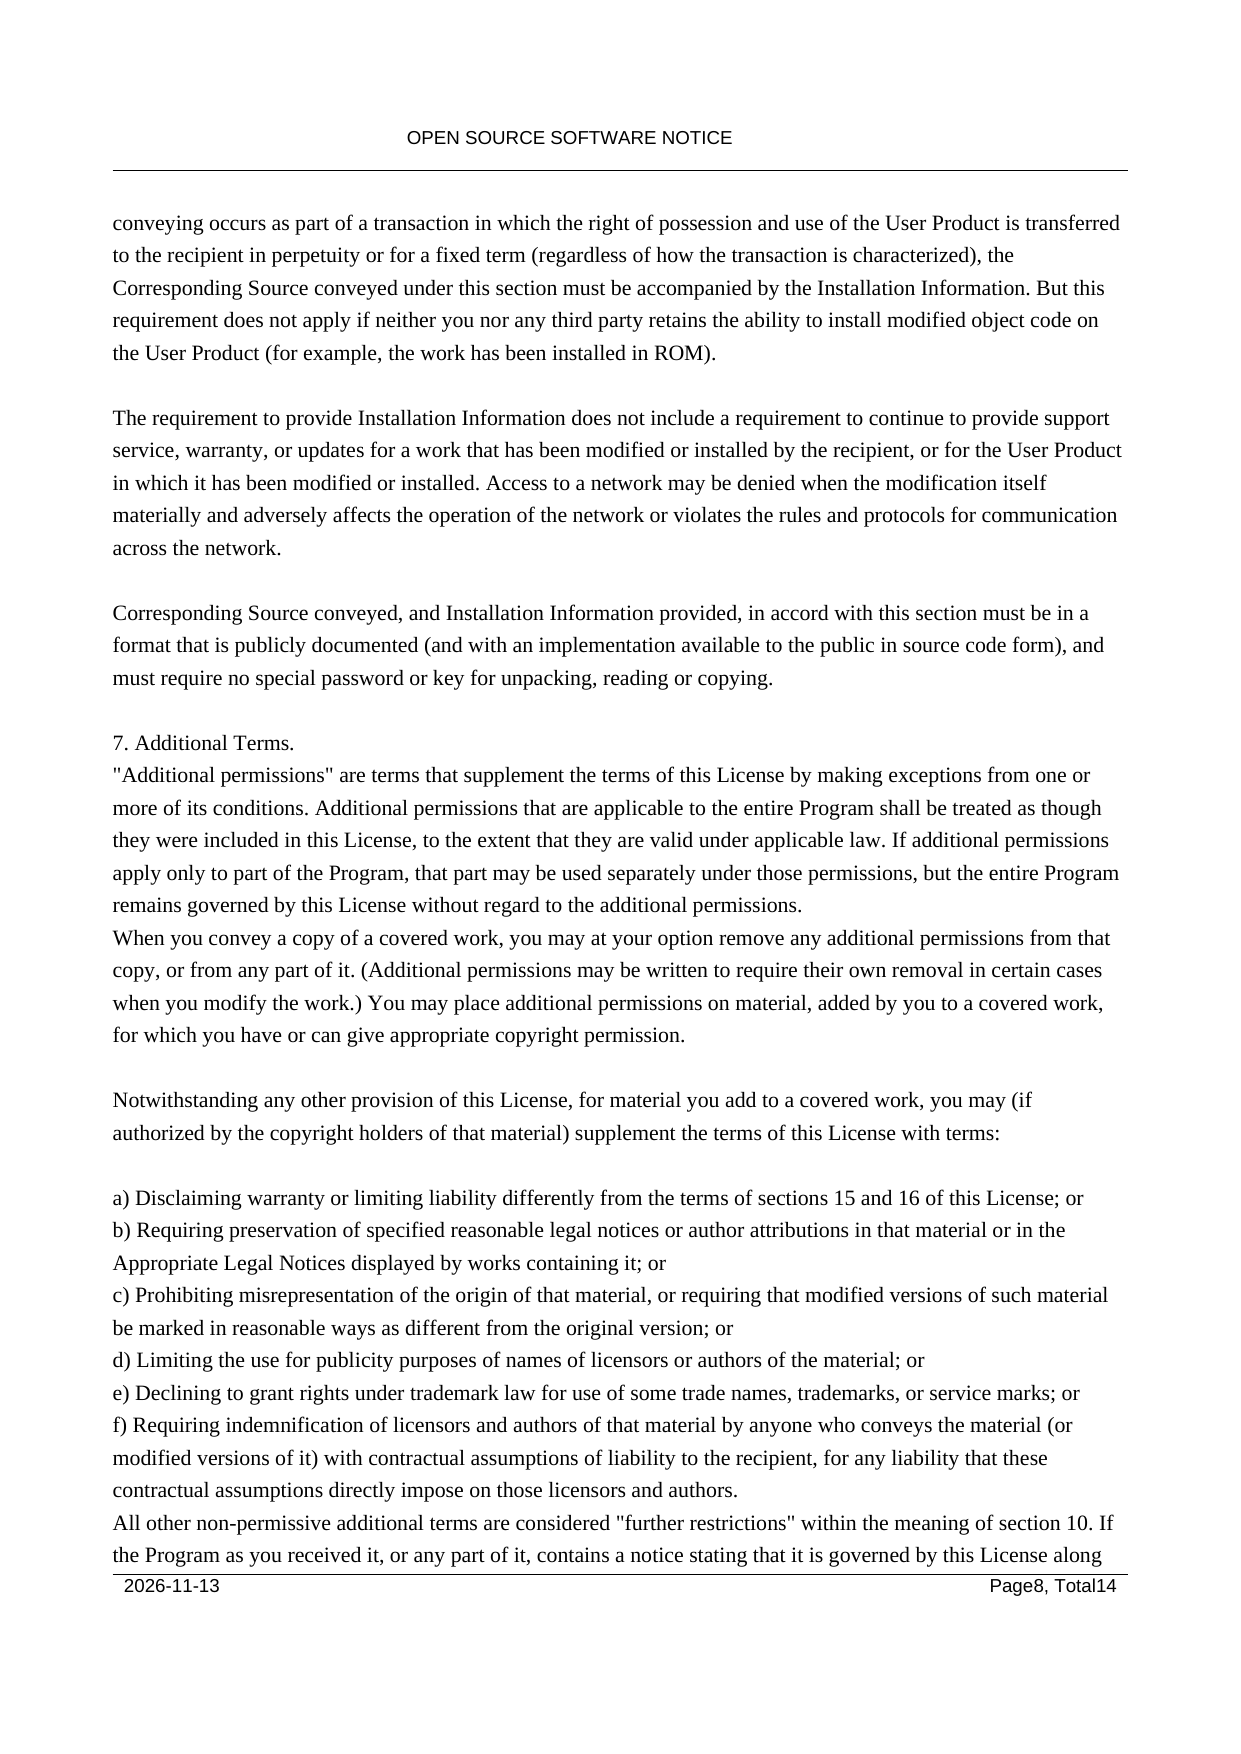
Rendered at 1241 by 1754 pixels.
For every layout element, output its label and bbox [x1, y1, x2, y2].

text [112, 206, 1128, 1571]
